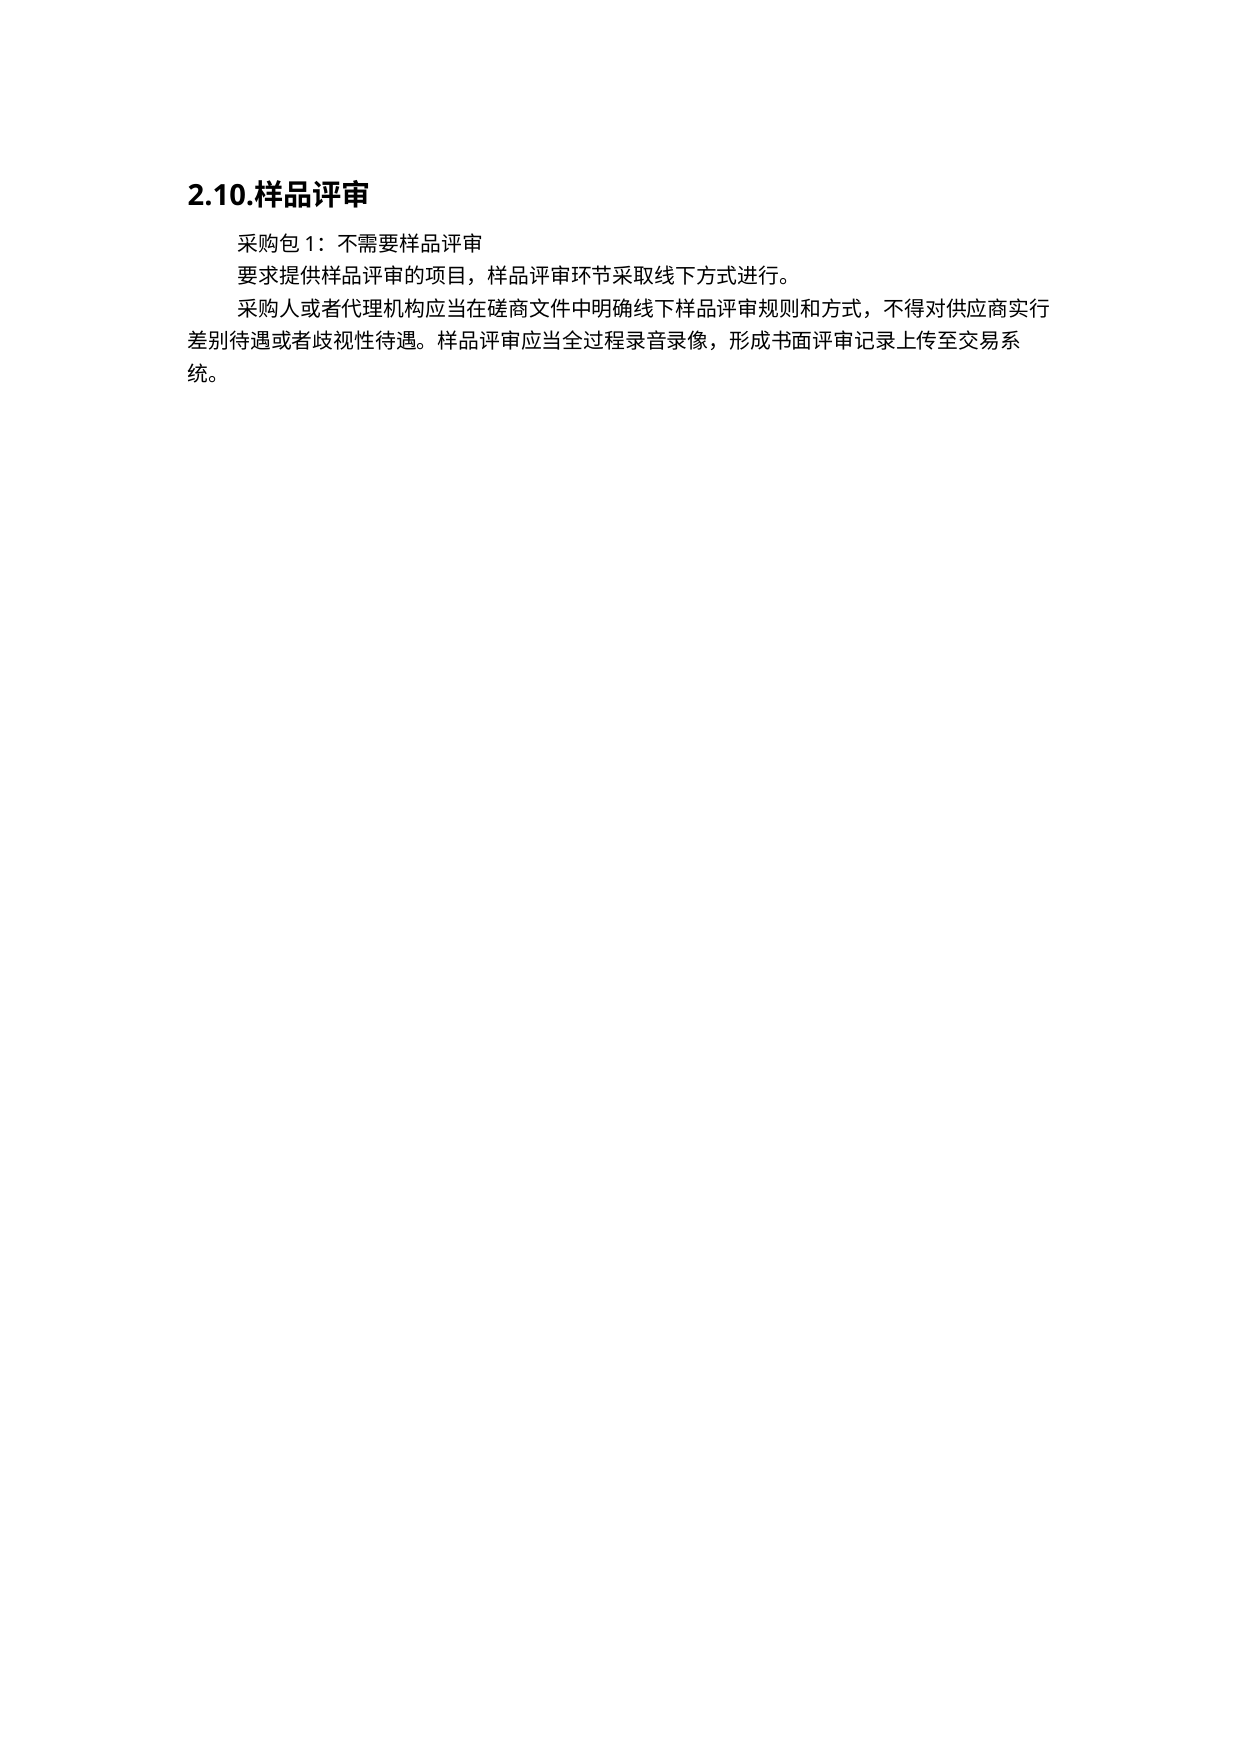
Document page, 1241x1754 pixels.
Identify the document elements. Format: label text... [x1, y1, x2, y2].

text 采购人或者代理机构应当在磋商文件中明确线下样品评审规则和方式，不得对供应商实行差别待遇或者歧视性待遇。样品评审应当全过程录音录像，形成书面评审记录上传至交易系统。 [187, 292, 1053, 389]
text 要求提供样品评审的项目，样品评审环节采取线下方式进行。 [187, 259, 1053, 292]
text 采购包1：不需要样品评审 [187, 227, 1053, 259]
text 2.10.样品评审 [187, 162, 1053, 227]
